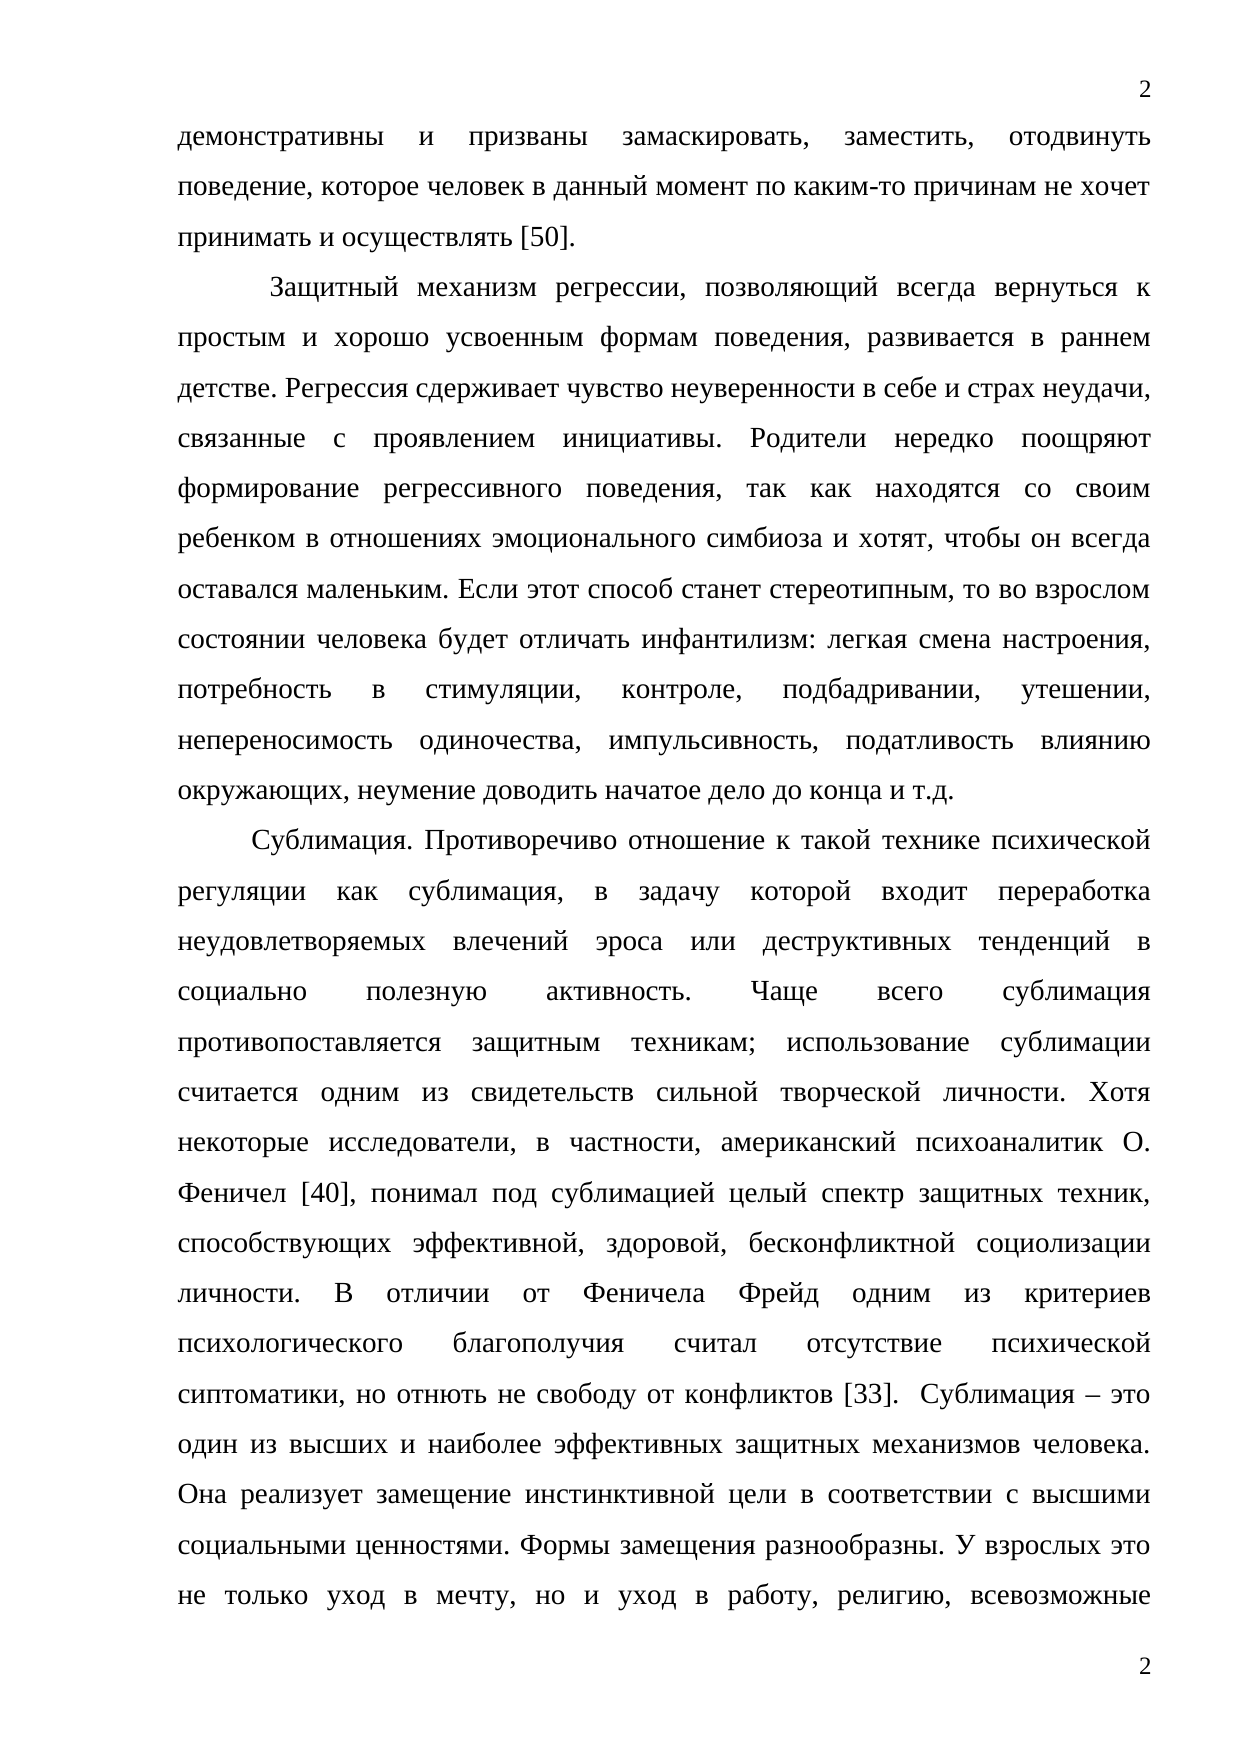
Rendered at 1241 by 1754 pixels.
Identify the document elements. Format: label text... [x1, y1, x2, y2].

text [177, 822, 1152, 1611]
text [177, 118, 1152, 252]
text Защитный механизм регрессии, позволяющий всегда вернуться к простым и хорошо усвоенным формам поведения, развивается в раннем детстве. Регрессия сдерживает чувство неуверенности в себе и страх неудачи, связанные с проявлением инициативы. Родители нередко поощряют формирование регрессивного поведения, так как находятся со своим ребенком в отношениях эмоционального симбиоза и хотят, чтобы он всегда оставался маленьким. Если этот способ станет стереотипным, то во взрослом состоянии человека будет отличать инфантилизм: легкая смена настроения, потребность в стимуляции, контроле, подбадривании, утешении, непереносимость одиночества, импульсивность, податливость влиянию окружающих, неумение доводить начатое дело до конца и т.д. [177, 269, 1152, 806]
